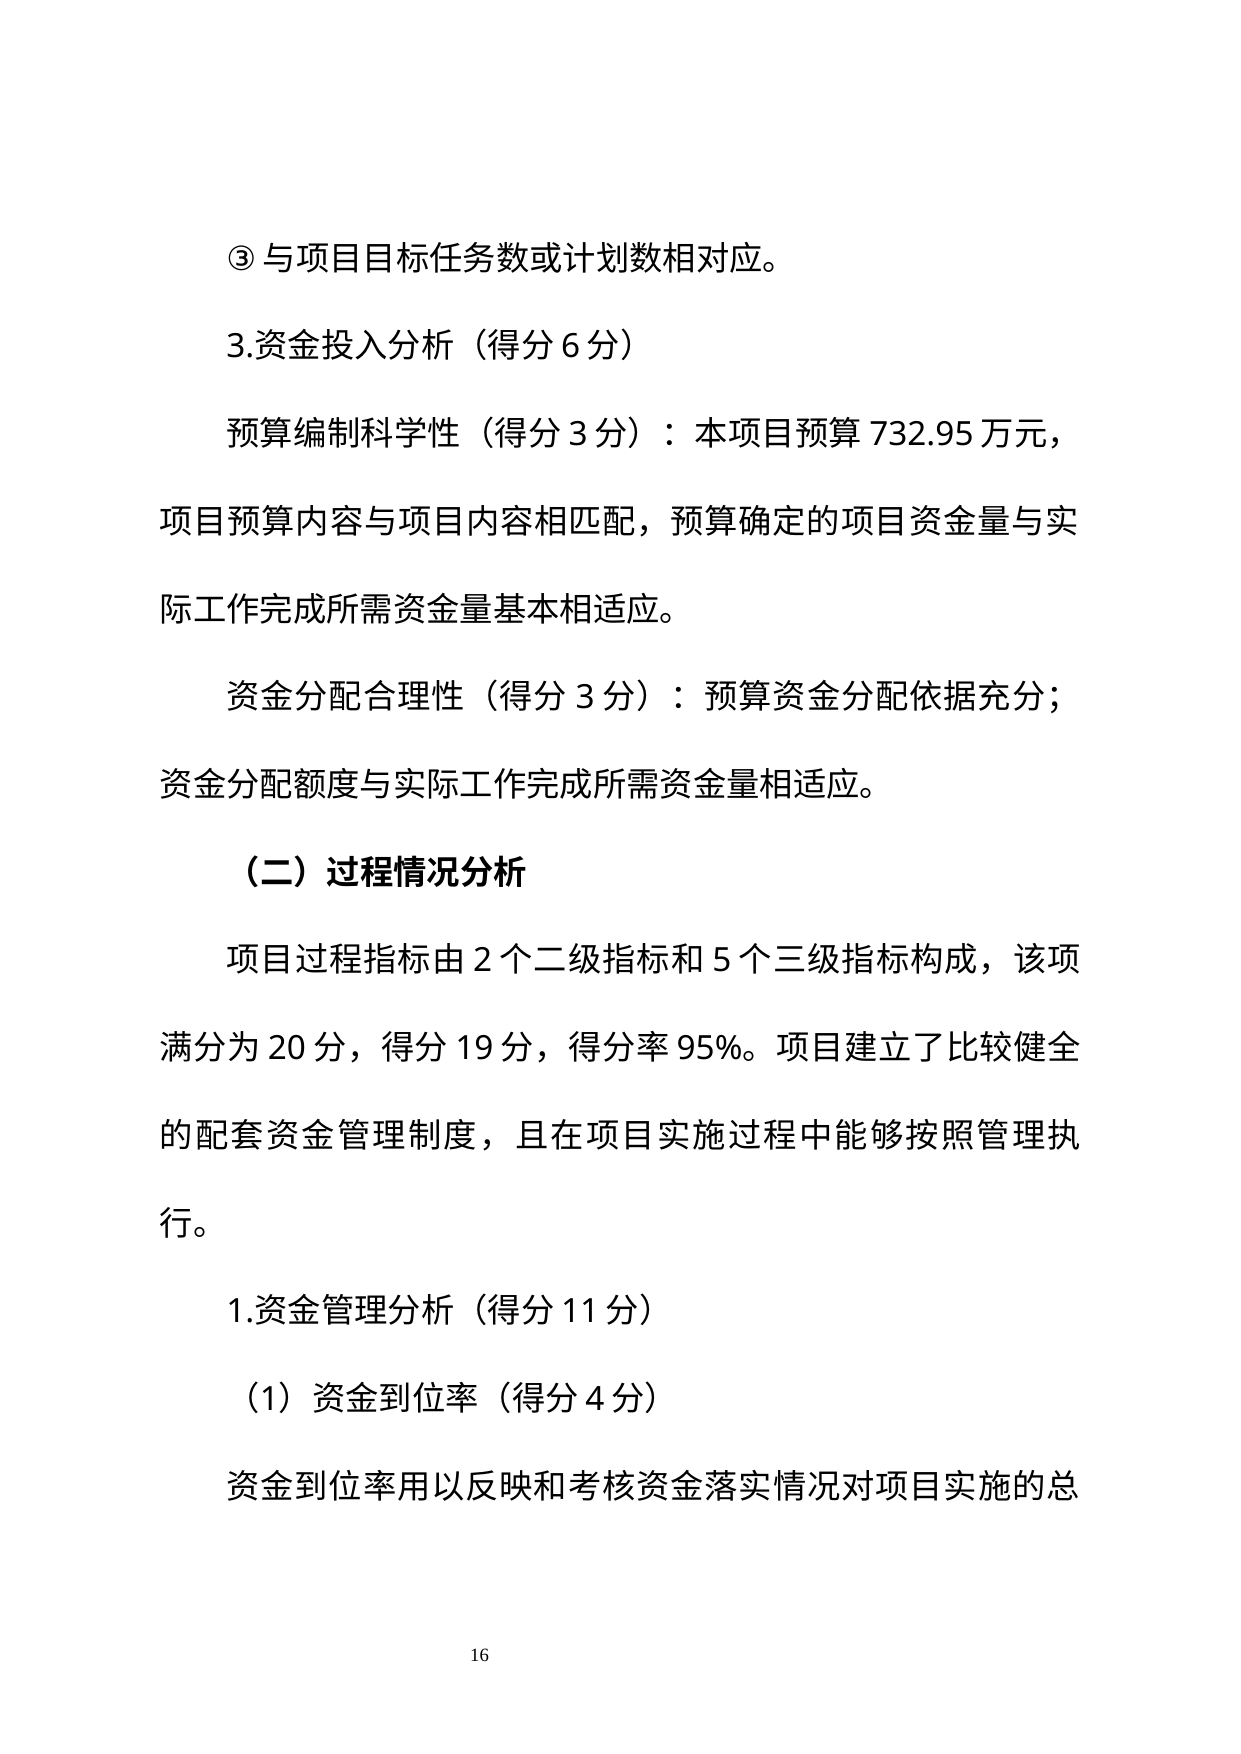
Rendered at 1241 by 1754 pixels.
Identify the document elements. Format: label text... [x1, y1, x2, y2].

text 项目过程指标由2个二级指标和5个三级指标构成，该项满分为20分，得分19分，得分率95%。项目建立了比较健全的配套资金管理制度，且在项目实施过程中能够按照管理执行。 [159, 914, 1081, 1264]
text （二）过程情况分析 [159, 826, 1081, 914]
text （1）资金到位率（得分4分） [159, 1352, 1081, 1440]
text 预算编制科学性（得分3分）：本项目预算732.95万元，项目预算内容与项目内容相匹配，预算确定的项目资金量与实际工作完成所需资金量基本相适应。 [159, 387, 1081, 651]
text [159, 1440, 1081, 1528]
text 1.资金管理分析（得分11分） [159, 1264, 1081, 1352]
text ③与项目目标任务数或计划数相对应。 [159, 212, 1081, 300]
text 3.资金投入分析（得分6分） [159, 300, 1081, 387]
text 资金分配合理性（得分3分）：预算资金分配依据充分；资金分配额度与实际工作完成所需资金量相适应。 [159, 651, 1081, 826]
